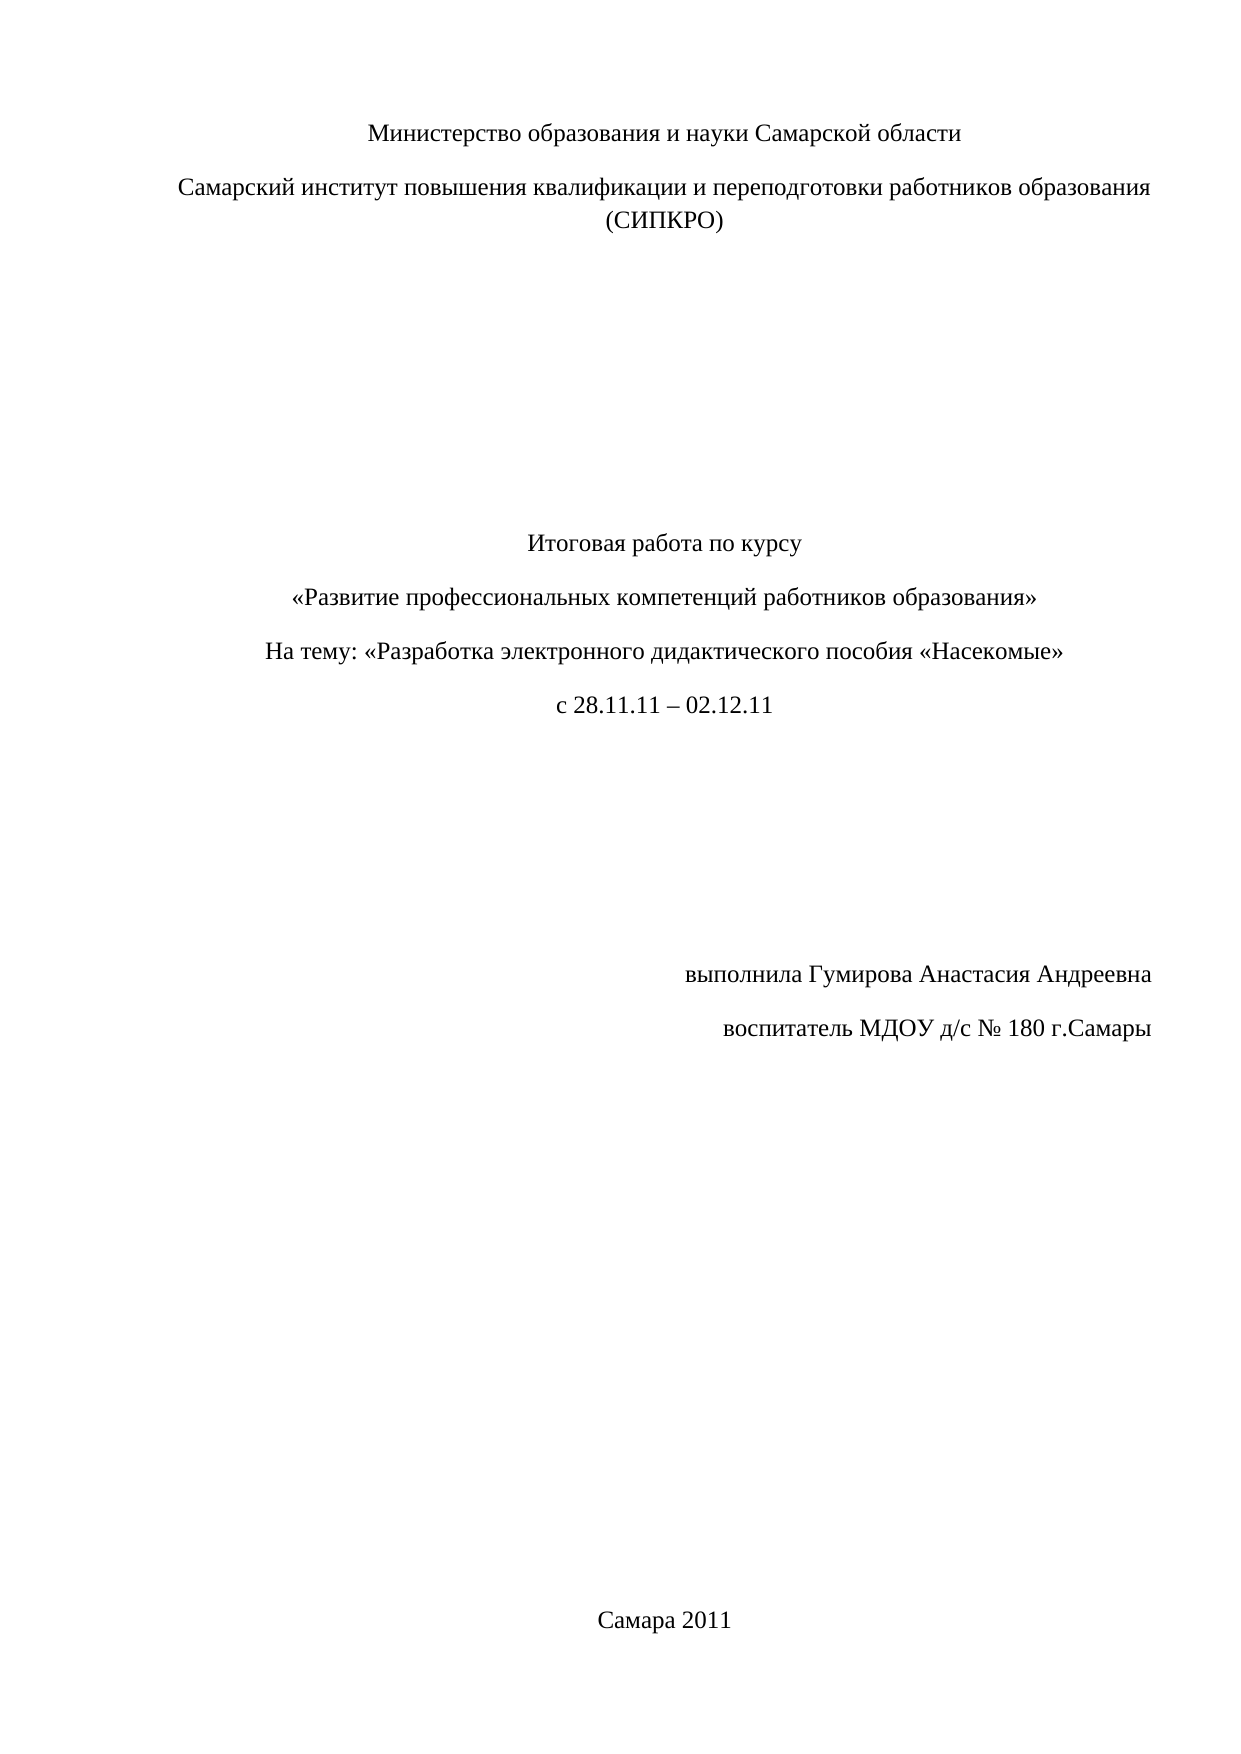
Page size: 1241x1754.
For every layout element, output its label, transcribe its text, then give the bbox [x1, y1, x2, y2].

text Итоговая работа по курсу [177, 528, 1152, 557]
text Самарский институт повышения квалификации и переподготовки работников образования (СИПКРО) [177, 172, 1152, 234]
text Министерство образования и науки Самарской области [177, 118, 1152, 147]
text с 28.11.11 – 02.12.11 [177, 690, 1152, 718]
text воспитатель МДОУ д/с № .Самары [177, 1013, 1152, 1042]
text На тему: «Разработка электронного дидактического пособия «Насекомые» [177, 636, 1152, 664]
text Самара 2011 [177, 1605, 1152, 1634]
text выполнила Гумирова Анастасия Андреевна [177, 959, 1152, 988]
text «Развитие профессиональных компетенций работников образования» [177, 582, 1152, 611]
